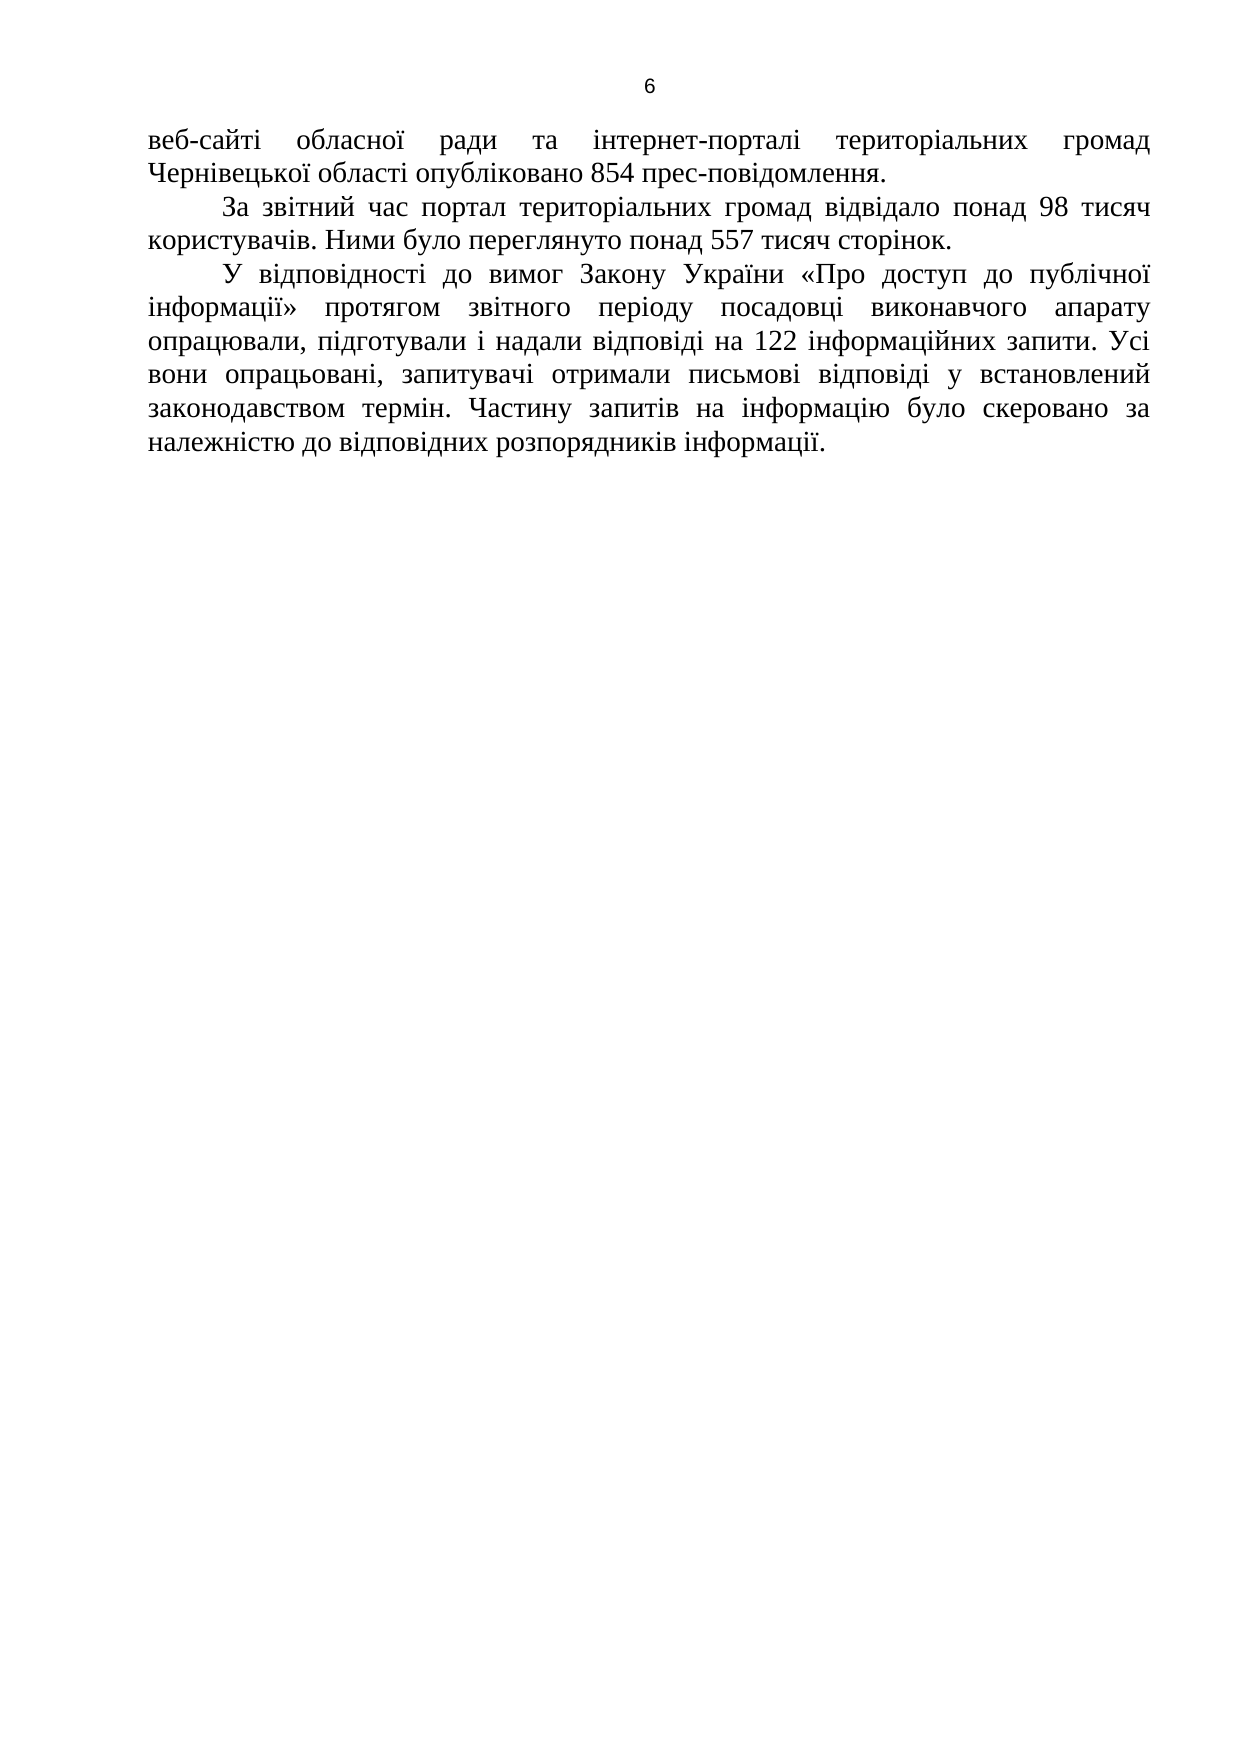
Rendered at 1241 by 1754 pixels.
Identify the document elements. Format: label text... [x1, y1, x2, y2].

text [148, 122, 1152, 189]
text За звітний час портал територіальних громад відвідало понад 98 тисяч користувачів. Ними було переглянуто понад 557 тисяч сторінок. [148, 189, 1152, 256]
text У відповідності до вимог Закону України «Про доступ до публічної інформації» протягом звітного періоду посадовці виконавчого апарату опрацювали, підготували і надали відповіді на 122 інформаційних запити. Усі вони опрацьовані, запитувачі отримали письмові відповіді у встановлений законодавством термін. Частину запитів на інформацію було скеровано за належністю до відповідних розпорядників інформації. [148, 256, 1152, 457]
